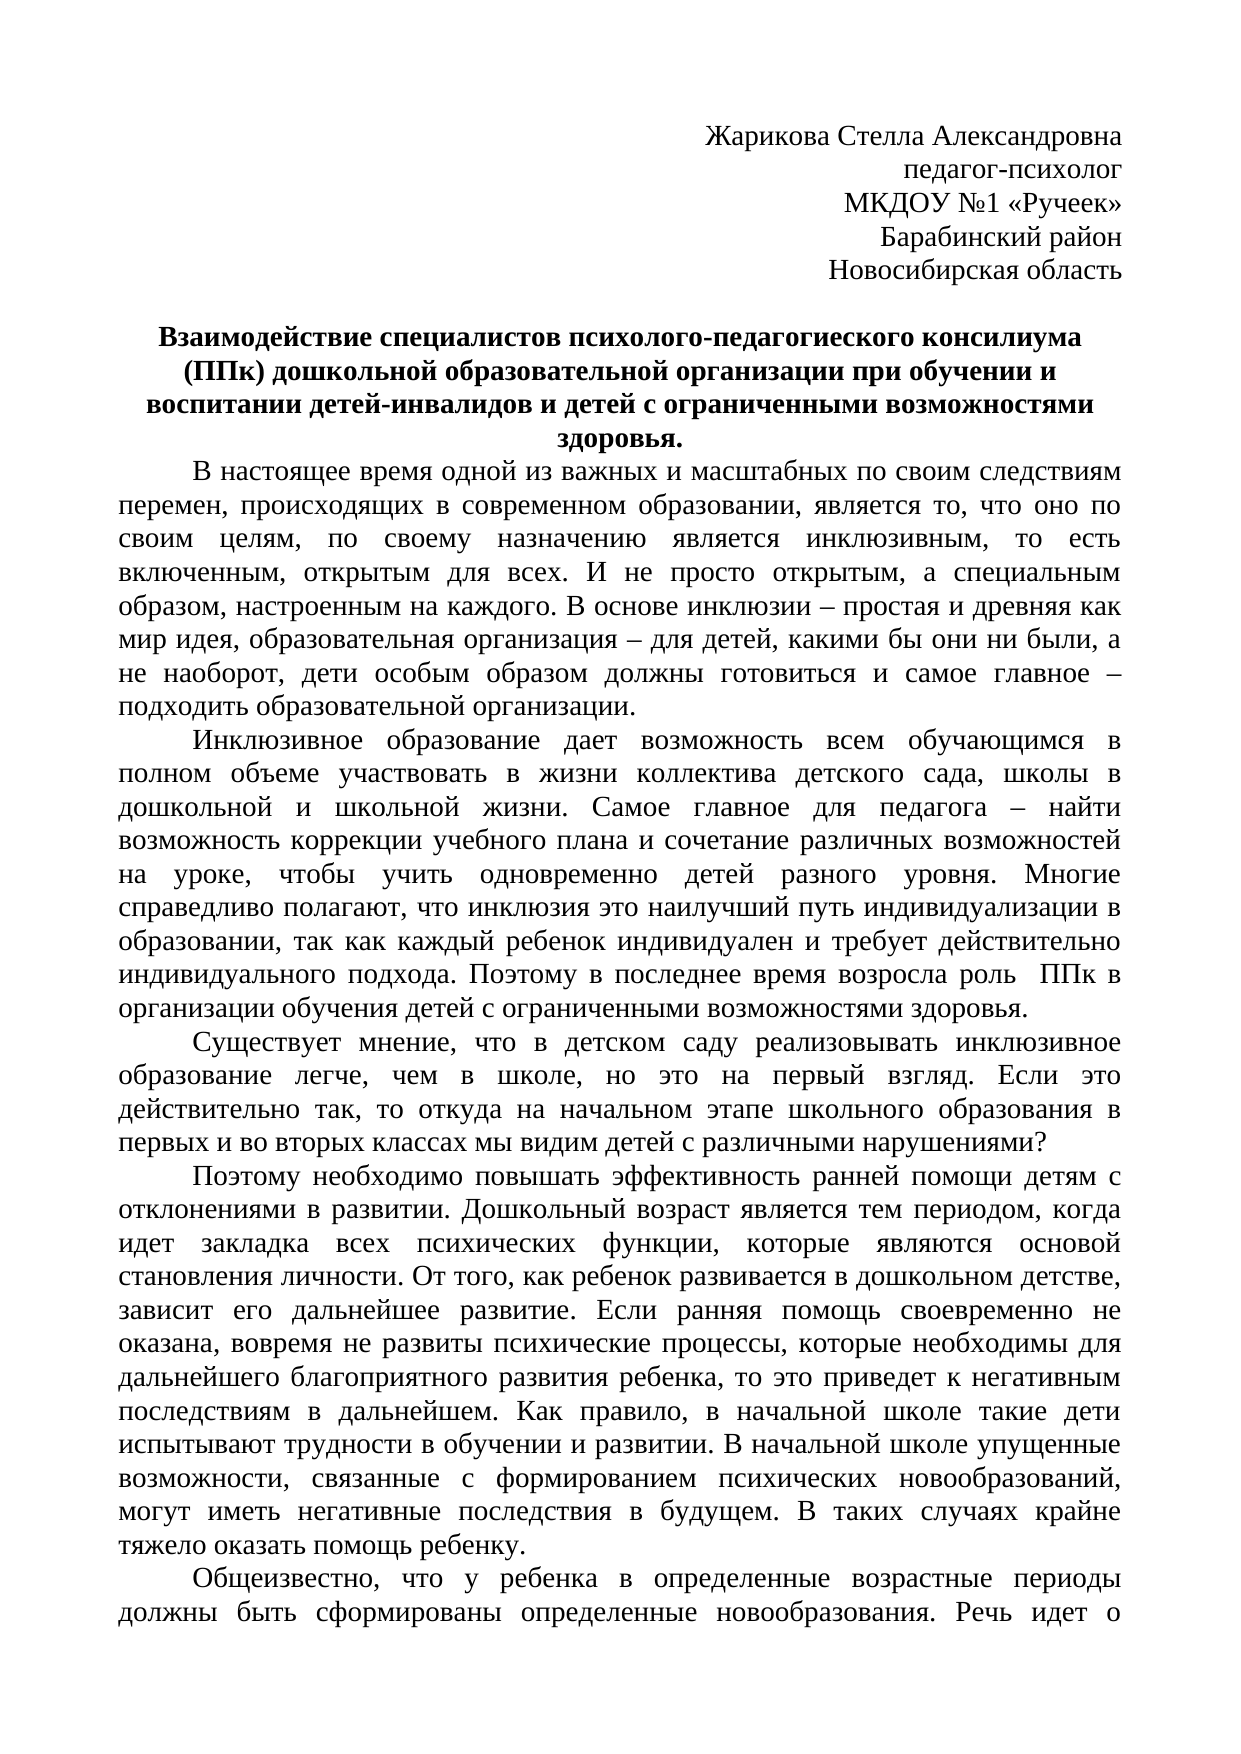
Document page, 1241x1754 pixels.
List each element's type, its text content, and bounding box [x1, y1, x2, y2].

text Барабинский район [118, 219, 1122, 252]
text Поэтому необходимо повышать эффективность ранней помощи детям с отклонениями в развитии. Дошкольный возраст является тем периодом, когда идет закладка всех психических функции, которые являются основой становления личности. От того, как ребенок развивается в дошкольном детстве, зависит его дальнейшее развитие. Если ранняя помощь своевременно не оказана, вовремя не развиты психические процессы, которые необходимы для дальнейшего благоприятного развития ребенка, то это приведет к негативным последствиям в дальнейшем. Как правило, в начальной школе такие дети испытывают трудности в обучении и развитии. В начальной школе упущенные возможности, связанные с формированием психических новообразований, могут иметь негативные последствия в будущем. В таких случаях крайне тяжело оказать помощь ребенку. [118, 1158, 1122, 1560]
text Существует мнение, что в детском саду реализовывать инклюзивное образование легче, чем в школе, но это на первый взгляд. Если это действительно так, то откуда на начальном этапе школьного образования в первых и во вторых классах мы видим детей с различными нарушениями? [118, 1024, 1122, 1158]
text педагог-психолог [118, 152, 1122, 185]
text Взаимодействие специалистов психолого-педагогиеского консилиума (ППк) дошкольной образовательной организации при обучении и воспитании детей-инвалидов и детей с ограниченными возможностями здоровья. [118, 319, 1122, 453]
text В настоящее время одной из важных и масштабных по своим следствиям перемен, происходящих в современном образовании, является то, что оно по своим целям, по своему назначению является инклюзивным, то есть включенным, открытым для всех. И не просто открытым, а специальным образом, настроенным на каждого. В основе инклюзии – простая и древняя как мир идея, образовательная организация – для детей, какими бы они ни были, а не наоборот, дети особым образом должны готовиться и самое главное – подходить образовательной организации. [118, 453, 1122, 722]
text МКДОУ №1 «Ручеек» [118, 185, 1122, 219]
text Новосибирская область [118, 252, 1122, 286]
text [118, 1560, 1122, 1627]
text Инклюзивное образование дает возможность всем обучающимся в полном объеме участвовать в жизни коллектива детского сада, школы в дошкольной и школьной жизни. Самое главное для педагога – найти возможность коррекции учебного плана и сочетание различных возможностей на уроке, чтобы учить одновременно детей разного уровня. Многие справедливо полагают, что инклюзия это наилучший путь индивидуализации в образовании, так как каждый ребенок индивидуален и требует действительно индивидуального подхода. Поэтому в последнее время возросла роль ППк в организации обучения детей с ограниченными возможностями здоровья. [118, 722, 1122, 1024]
text Жарикова Стелла Александровна [118, 118, 1122, 152]
